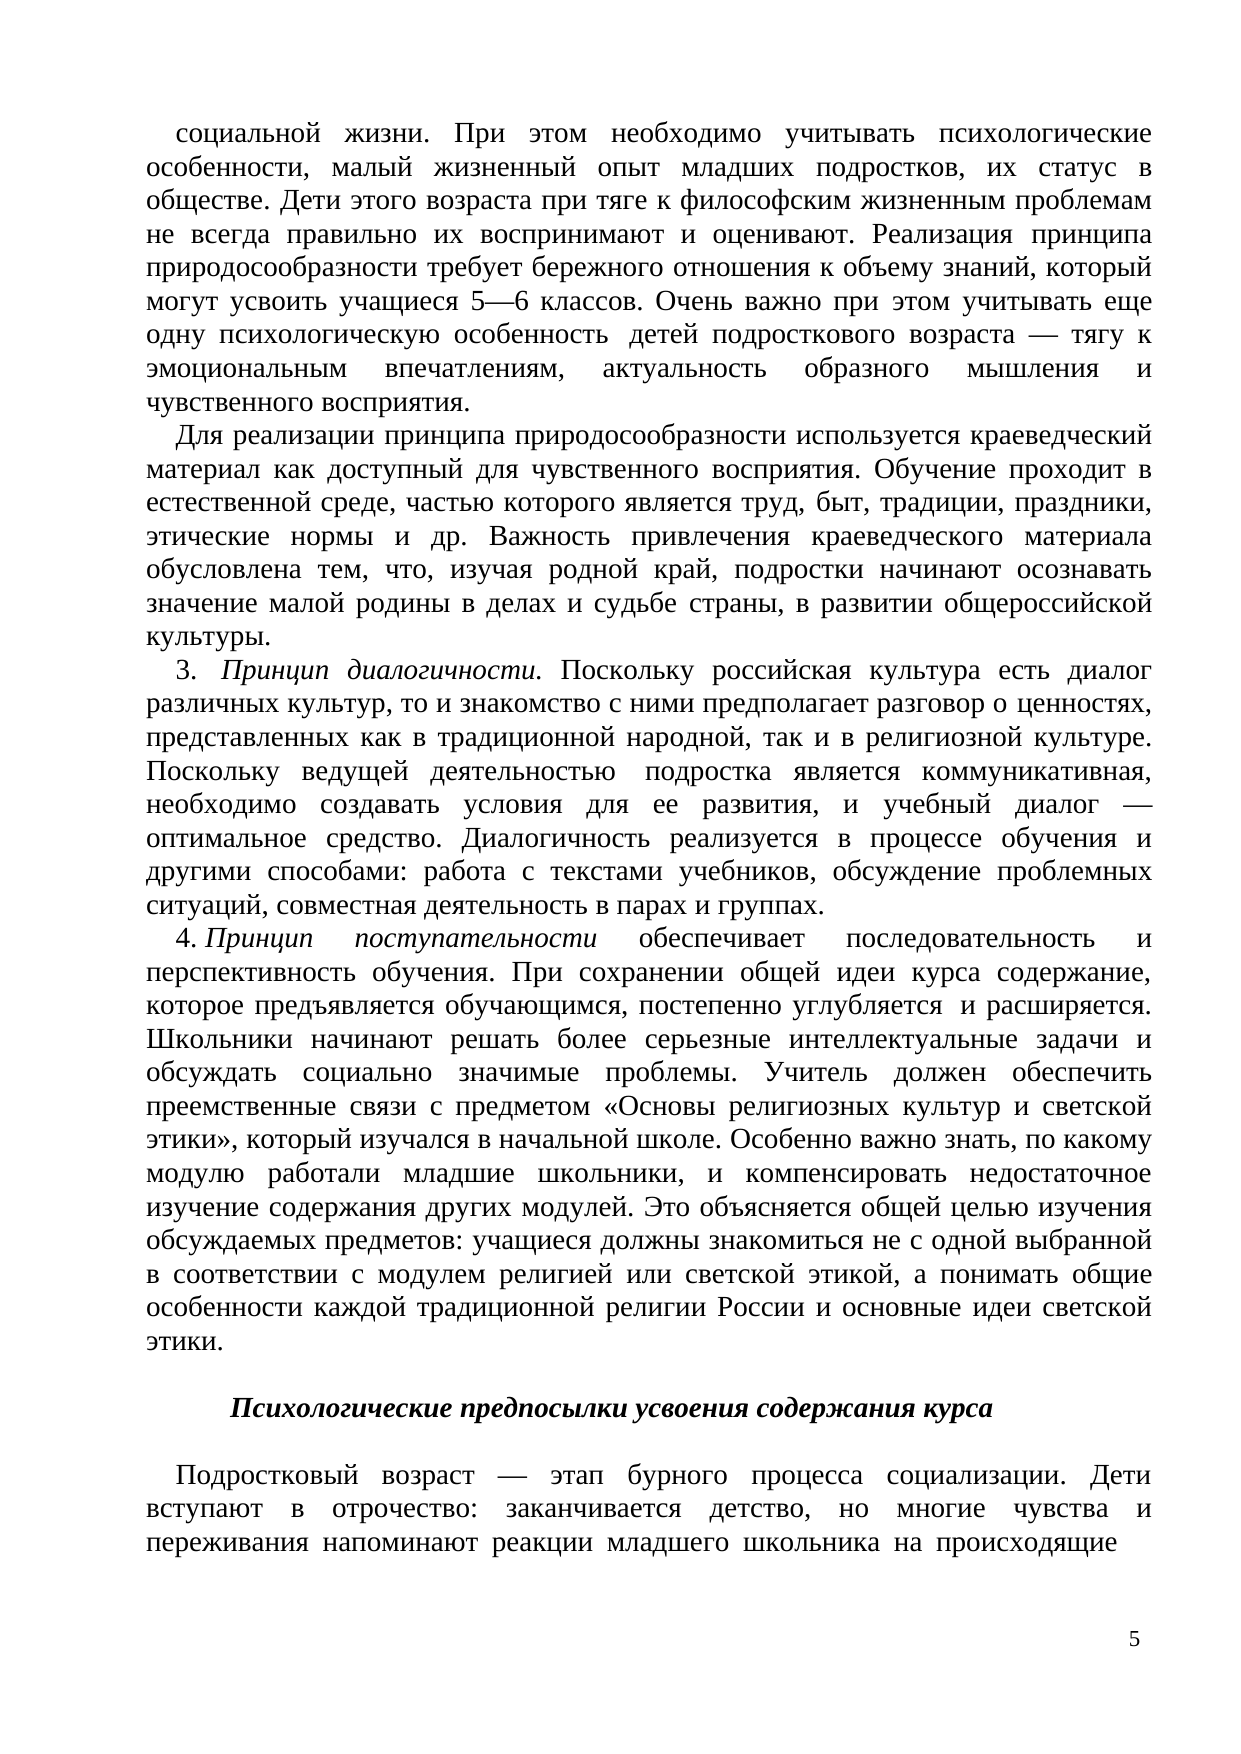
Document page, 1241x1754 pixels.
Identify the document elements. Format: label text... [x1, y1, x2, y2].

list Принцип поступательности обеспечивает последовательность и перспективность обучения. При сохранении общей идеи курса содержание, которое предъявляется обучающимся, постепенно углубляется и расширяется. Школьники начинают решать более серьезные интеллектуальные задачи и обсуждать социально значимые проблемы. Учитель должен обеспечить преемственные связи с предметом «Основы религиозных культур и светской этики», который изучался в начальной школе. Особенно важно знать, по какому модулю работали младшие школьники, и компенсировать недостаточное изучение содержания других модулей. Это объясняется общей целью изучения обсуждаемых предметов: учащиеся должны знакомиться не с одной выбранной в соответствии с модулем религией или светской этикой, а понимать общие особенности каждой традиционной религии России и основные идеи светской этики. [146, 920, 1152, 1356]
text социальной жизни. При этом необходимо учитывать психологические особенности, малый жизненный опыт младших подростков, их статус в обществе. Дети этого возраста при тяге к философским жизненным проблемам не всегда правильно их воспринимают и оценивают. Реализация принципа природосообразности требует бережного отношения к объему знаний, который могут усвоить учащиеся 5—6 классов. Очень важно при этом учитывать еще одну психологическую особенность детей подросткового возраста — тягу к эмоциональным впечатлениям, актуальность образного мышления и чувственного восприятия. [146, 115, 1152, 417]
list Принцип диалогичности. Поскольку российская культура есть диалог различных культур, то и знакомство с ними предполагает разговор о ценностях, представленных как в традиционной народной, так и в религиозной культуре. Поскольку ведущей деятельностью подростка является коммуникативная, необходимо создавать условия для ее развития, и учебный диалог — оптимальное средство. Диалогичность реализуется в процессе обучения и другими способами: работа с текстами учебников, обсуждение проблемных ситуаций, совместная деятельность в парах и группах. [146, 652, 1152, 920]
text Подростковый возраст — этап бурного процесса социализации. Дети вступают в отрочество: заканчивается детство, но многие чувства и переживания напоминают реакции младшего школьника на происходящие [146, 1457, 1152, 1558]
subtitle Психологические предпосылки усвоения содержания курса [146, 1391, 1047, 1424]
text Для реализации принципа природосообразности используется краеведческий материал как доступный для чувственного восприятия. Обучение проходит в естественной среде, частью которого является труд, быт, традиции, праздники, этические нормы и др. Важность привлечения краеведческого материала обусловлена тем, что, изучая родной край, подростки начинают осознавать значение малой родины в делах и судьбе страны, в развитии общероссийской культуры. [146, 417, 1152, 652]
